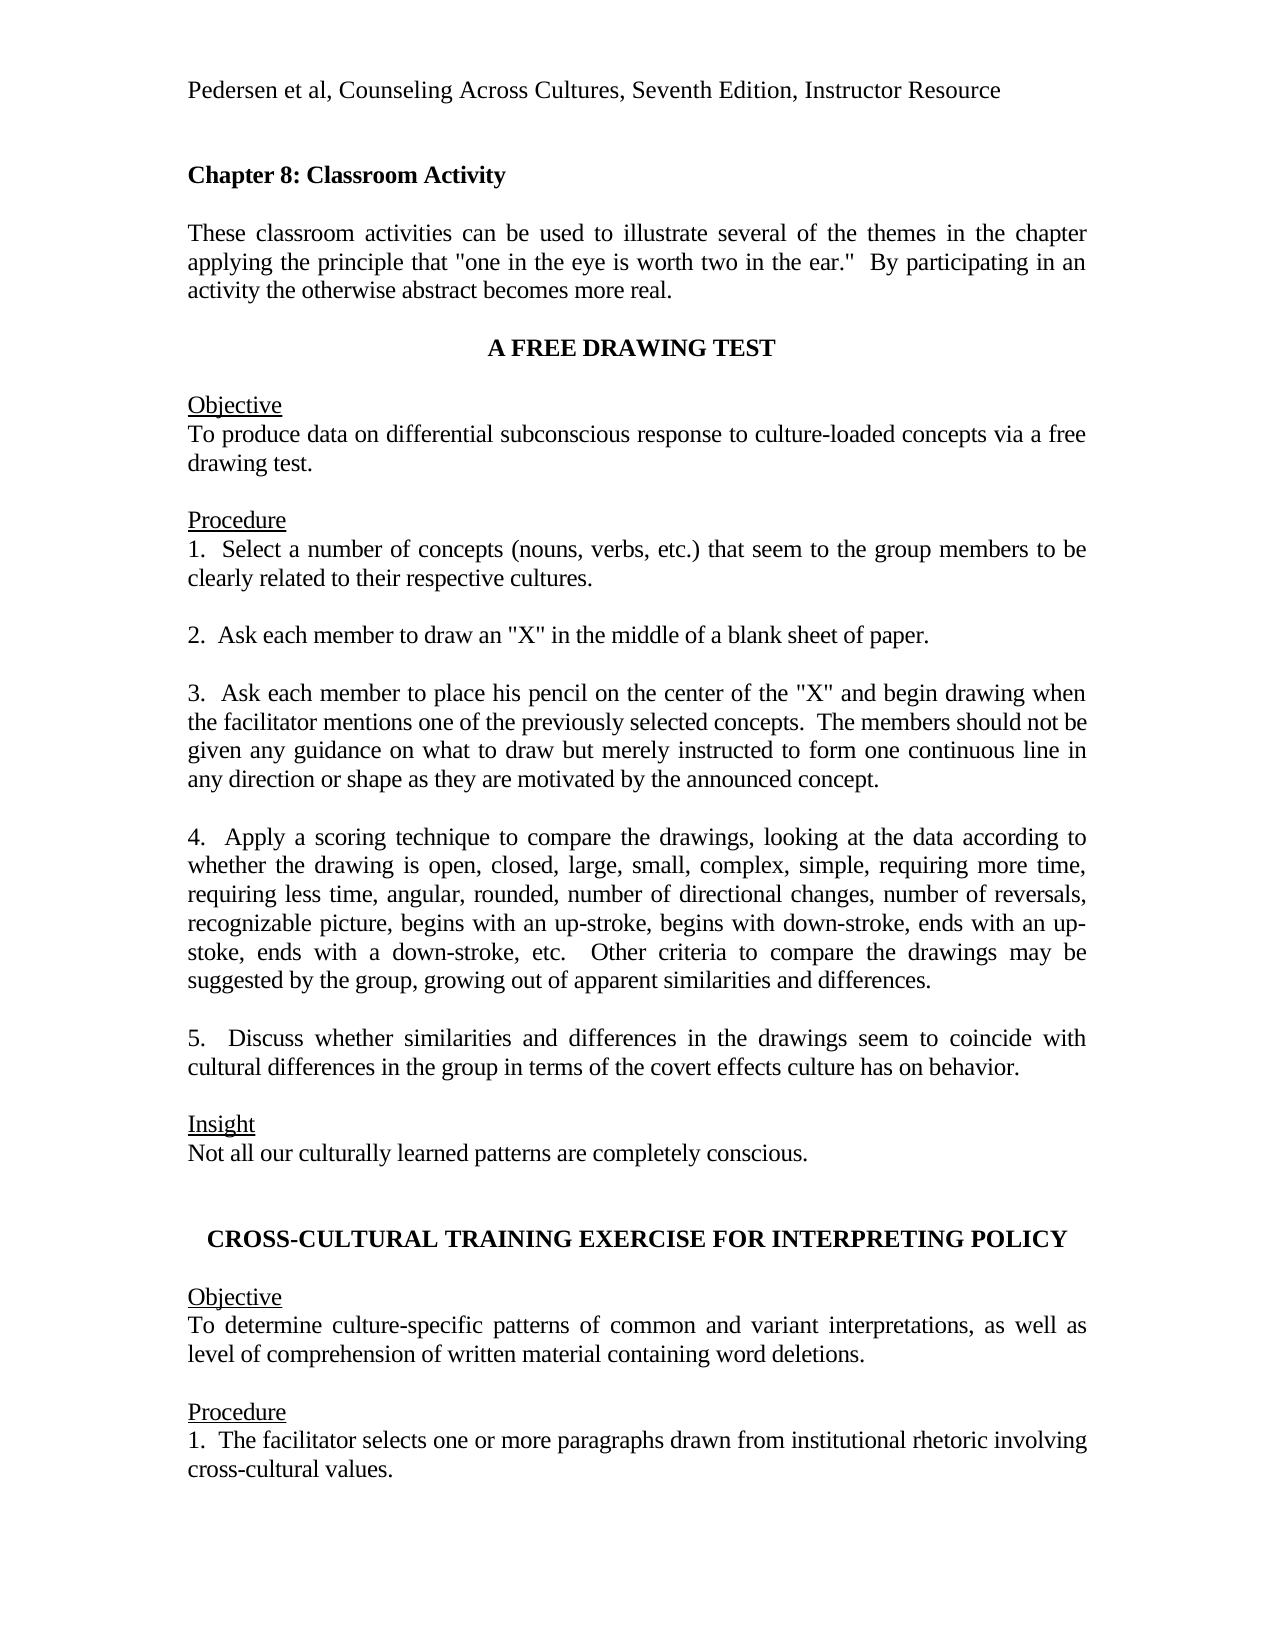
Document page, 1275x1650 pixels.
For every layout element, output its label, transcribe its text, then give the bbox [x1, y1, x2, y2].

text Chapter 8: Classroom Activity [187, 160, 1087, 189]
text 5. Discuss whether similarities and differences in the drawings seem to coincide with cultural differences in the group in terms of the covert effects culture has on behavior. [187, 1023, 1087, 1080]
text 4. Apply a scoring technique to compare the drawings, looking at the data according to whether the drawing is open, closed, large, small, complex, simple, requiring more time, requiring less time, angular, rounded, number of directional changes, number of reversals, recognizable picture, begins with an up-stroke, begins with down-stroke, ends with an up-stoke, ends with a down-stroke, etc. Other criteria to compare the drawings may be suggested by the group, growing out of apparent similarities and differences. [187, 822, 1087, 994]
text Objective [187, 1282, 1087, 1310]
text Insight [187, 1109, 1087, 1138]
text 3. Ask each member to place his pencil on the center of the "X" and begin drawing when the facilitator mentions one of the previously selected concepts. The members should not be given any guidance on what to draw but merely instructed to form one continuous line in any direction or shape as they are motivated by the announced concept. [187, 678, 1087, 793]
text Procedure [187, 505, 1087, 534]
text CROSS-CULTURAL TRAINING EXERCISE FOR INTERPRETING POLICY [187, 1224, 1087, 1253]
text Not all our culturally learned patterns are completely conscious. [187, 1138, 1087, 1167]
text These classroom activities can be used to illustrate several of the themes in the chapter applying the principle that "one in the eye is worth two in the ear." By participating in an activity the otherwise abstract becomes more real. [187, 218, 1087, 304]
text Objective [187, 390, 1087, 419]
text 1. The facilitator selects one or more paragraphs drawn from institutional rhetoric involving cross-cultural values. [187, 1425, 1087, 1483]
text Procedure [187, 1397, 1087, 1425]
text To determine culture-specific patterns of common and variant interpretations, as well as level of comprehension of written material containing word deletions. [187, 1310, 1087, 1368]
text A DRAWING TEST [187, 333, 1087, 362]
text 1. Select a number of concepts (nouns, verbs, etc.) that seem to the group members to be clearly related to their respective cultures. [187, 534, 1087, 592]
text 2. Ask each member to draw an "X" in the middle of a blank sheet of paper. [187, 620, 1087, 649]
text To produce data on differential subconscious response to culture-loaded concepts via a free drawing test. [187, 419, 1087, 477]
